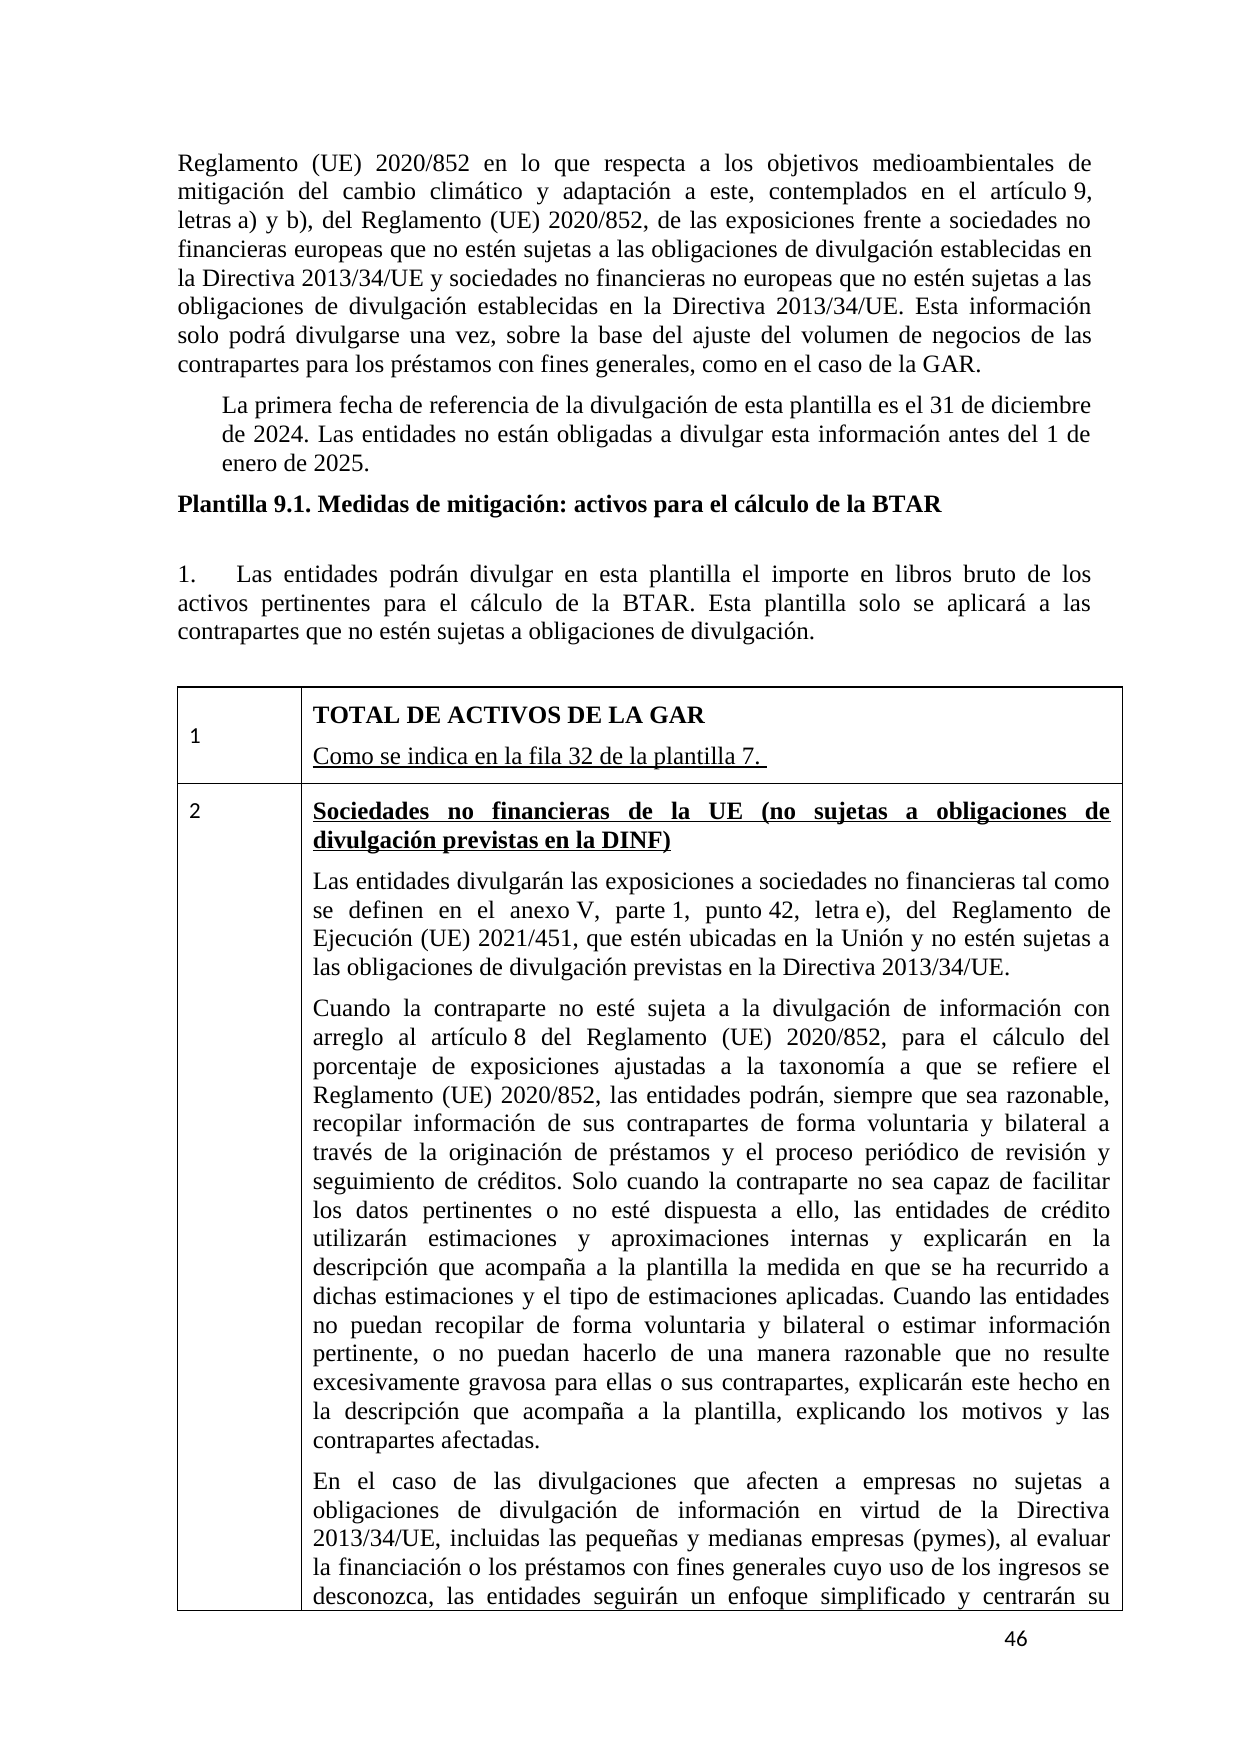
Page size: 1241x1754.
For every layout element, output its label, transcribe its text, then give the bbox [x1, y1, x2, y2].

table_cell 2 [178, 784, 301, 1610]
table_header 1 [178, 688, 301, 782]
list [177, 148, 1092, 378]
list Las entidades podrán divulgar en esta plantilla el importe en libros bruto de los activos pertinentes para el cálculo de la BTAR. Esta plantilla solo se aplicará a las contrapartes que no estén sujetas a obligaciones de divulgación. [177, 559, 1092, 645]
list La primera fecha de referencia de la divulgación de esta plantilla es el 31 de diciembre de 2024. Las entidades no están obligadas a divulgar esta información antes del 1 de enero de 2025. [222, 390, 1092, 476]
text Plantilla 9.1. Medidas de mitigación: activos para el cálculo de la BTAR [177, 489, 1092, 518]
table_header TOTAL DE ACTIVOS DE LA GAR Como se indica en la fila 32 de la plantilla 7. [302, 688, 1122, 782]
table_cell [302, 784, 1122, 1610]
